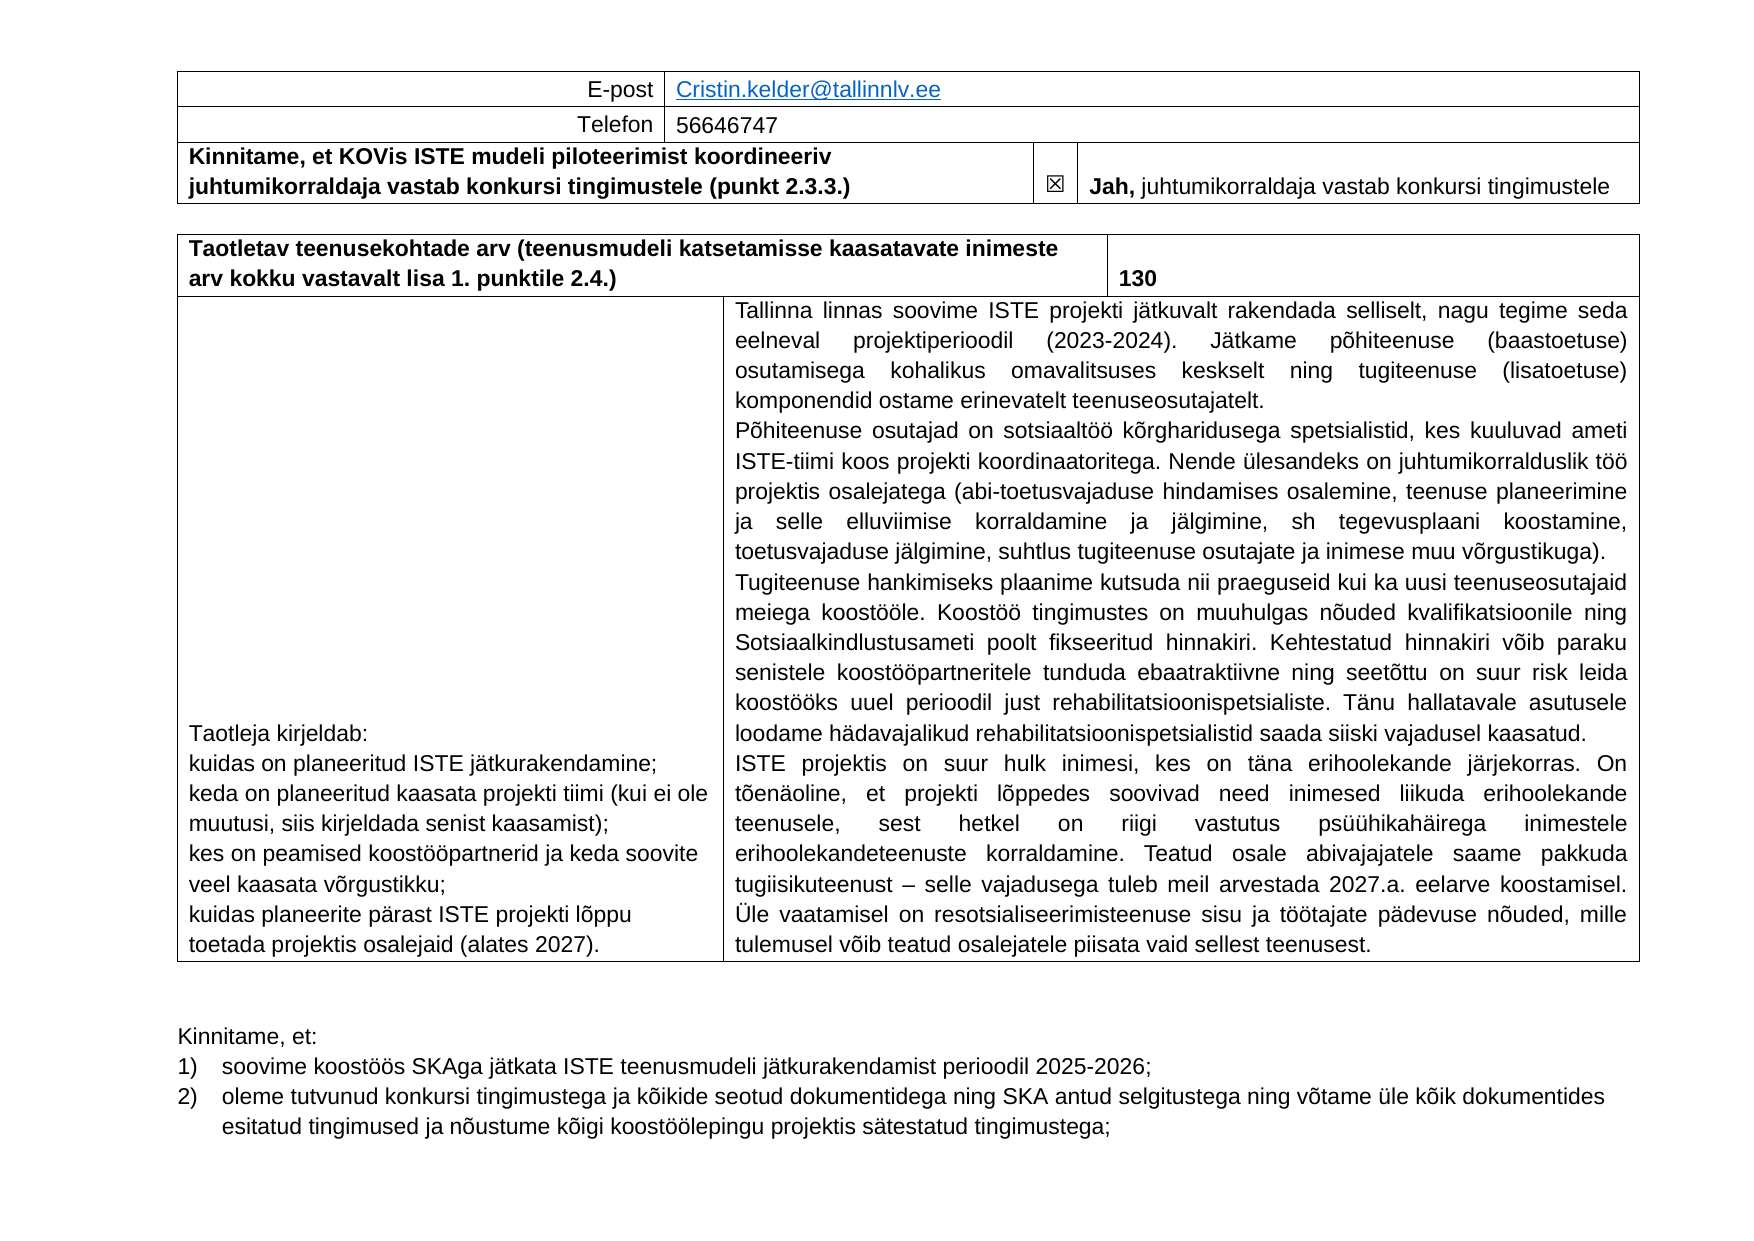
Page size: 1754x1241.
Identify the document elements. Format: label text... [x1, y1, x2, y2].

table_cell Telefon [178, 107, 664, 142]
table_cell Tallinna linnas soovime ISTE projekti jätkuvalt rakendada selliselt, nagu tegime seda eelneval projektiperioodil (2023-2024). Jätkame põhiteenuse (baastoetuse) osutamisega kohalikus omavalitsuses keskselt ning tugiteenuse (lisatoetuse) komponendid ostame erinevatelt teenuseosutajatelt. Põhiteenuse osutajad on sotsiaaltöö kõrgharidusega spetsialistid, kes kuuluvad ameti ISTE-tiimi koos projekti koordinaatoritega. Nende ülesandeks on juhtumikorralduslik töö projektis osalejatega (abi-toetusvajaduse hindamises osalemine, teenuse planeerimine ja selle elluviimise korraldamine ja jälgimine, sh tegevusplaani koostamine, toetusvajaduse jälgimine, suhtlus tugiteenuse osutajate ja inimese muu võrgustikuga). Tugiteenuse hankimiseks plaanime kutsuda nii praeguseid kui ka uusi teenuseosutajaid meiega koostööle. Koostöö tingimustes on muuhulgas nõuded kvalifikatsioonile ning Sotsiaalkindlustusameti poolt fikseeritud hinnakiri. Kehtestatud hinnakiri võib paraku senistele koostööpartneritele tunduda ebaatraktiivne ning seetõttu on suur risk leida koostööks uuel perioodil just rehabilitatsioonispetsialiste. Tänu hallatavale asutusele loodame hädavajalikud rehabilitatsioonispetsialistid saada siiski vajadusel kaasatud. ISTE projektis on suur hulk inimesi, kes on täna erihoolekande järjekorras. On tõenäoline, et projekti lõppedes soovivad need inimesed liikuda erihoolekande teenusele, sest hetkel on riigi vastutus psüühikahäirega inimestele erihoolekandeteenuste korraldamine. Teatud osale abivajajatele saame pakkuda tugiisikuteenust – selle vajadusega tuleb meil arvestada 2027.a. eelarve koostamisel. Üle vaatamisel on resotsialiseerimisteenuse sisu ja töötajate pädevuse nõuded, mille tulemusel võib teatud osalejatele piisata vaid sellest teenusest. [724, 297, 1639, 961]
table_header 130 [1108, 235, 1639, 296]
list soovime koostöös SKAga jätkata ISTE teenusmudeli jätkurakendamist perioodil 2025-2026; [177, 1053, 1661, 1079]
list oleme tutvunud konkursi tingimustega ja kõikide seotud dokumentidega ning SKA antud selgitustega ning võtame üle kõik dokumentides esitatud tingimused ja nõustume kõigi koostöölepingu projektis sätestatud tingimustega; [177, 1083, 1661, 1139]
table_cell Jah, juhtumikorraldaja vastab konkursi tingimustele [1078, 143, 1639, 203]
table_cell Taotleja kirjeldab: kuidas on planeeritud ISTE jätkurakendamine; keda on planeeritud kaasata projekti tiimi (kui ei ole muutusi, siis kirjeldada senist kaasamist); kes on peamised koostööpartnerid ja keda soovite veel kaasata võrgustikku; kuidas planeerite pärast ISTE projekti lõppu toetada projektis osalejaid (alates 2027). [178, 297, 723, 961]
text Kinnitame, et: [177, 1023, 1661, 1049]
table_cell 56646747 [665, 107, 1639, 142]
table_cell E-post [178, 72, 664, 106]
table_cell Cristin.kelder@tallinnlv.ee [665, 72, 1639, 106]
table_cell Kinnitame, et KOVis ISTE mudeli piloteerimist koordineeriv juhtumikorraldaja vastab konkursi tingimustele (punkt 2.3.3.) [178, 143, 1033, 203]
table_header Taotletav teenusekohtade arv (teenusmudeli katsetamisse kaasatavate inimeste arv kokku vastavalt lisa 1. punktile 2.4.) [178, 235, 1107, 296]
